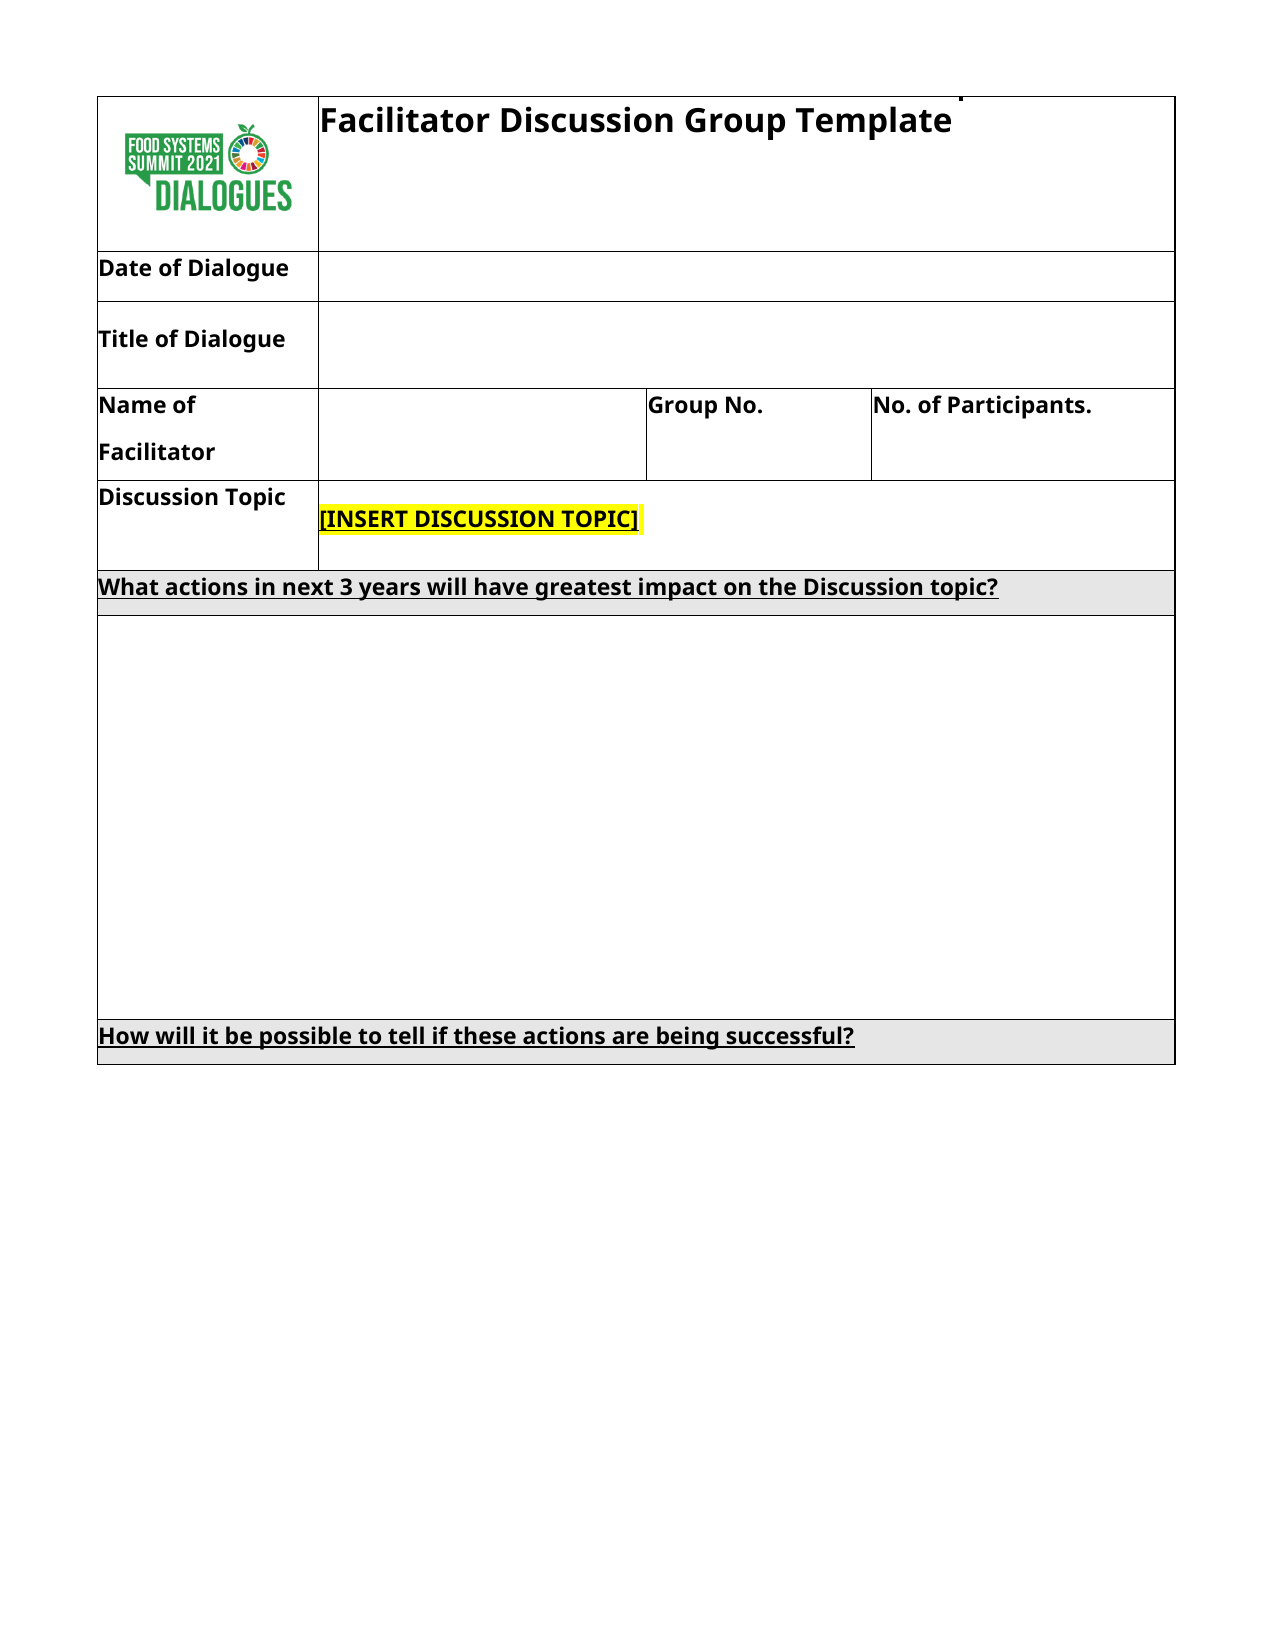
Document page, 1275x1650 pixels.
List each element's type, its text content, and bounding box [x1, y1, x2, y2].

table_header Facilitator Discussion Group Template [319, 97, 1174, 251]
table_cell Group No. [647, 389, 871, 480]
table_cell [INSERT DISCUSSION TOPIC] [319, 481, 1174, 570]
table_cell [98, 616, 1174, 1018]
table_cell How will it be possible to tell if these actions are being successful? [98, 1020, 1174, 1064]
table_cell What actions in next 3 years will have greatest impact on the Discussion topic? [98, 571, 1174, 615]
table_cell [319, 252, 1174, 301]
table_cell [319, 302, 1174, 388]
table_cell Discussion Topic [98, 481, 318, 570]
table_cell Name of Facilitator [98, 389, 318, 480]
picture [98, 97, 318, 238]
table_header [98, 238, 318, 251]
table_cell Date of Dialogue [98, 252, 318, 301]
table_cell [319, 389, 646, 480]
table_cell No. of Participants. [872, 389, 1174, 480]
table_cell Title of Dialogue [98, 302, 318, 388]
